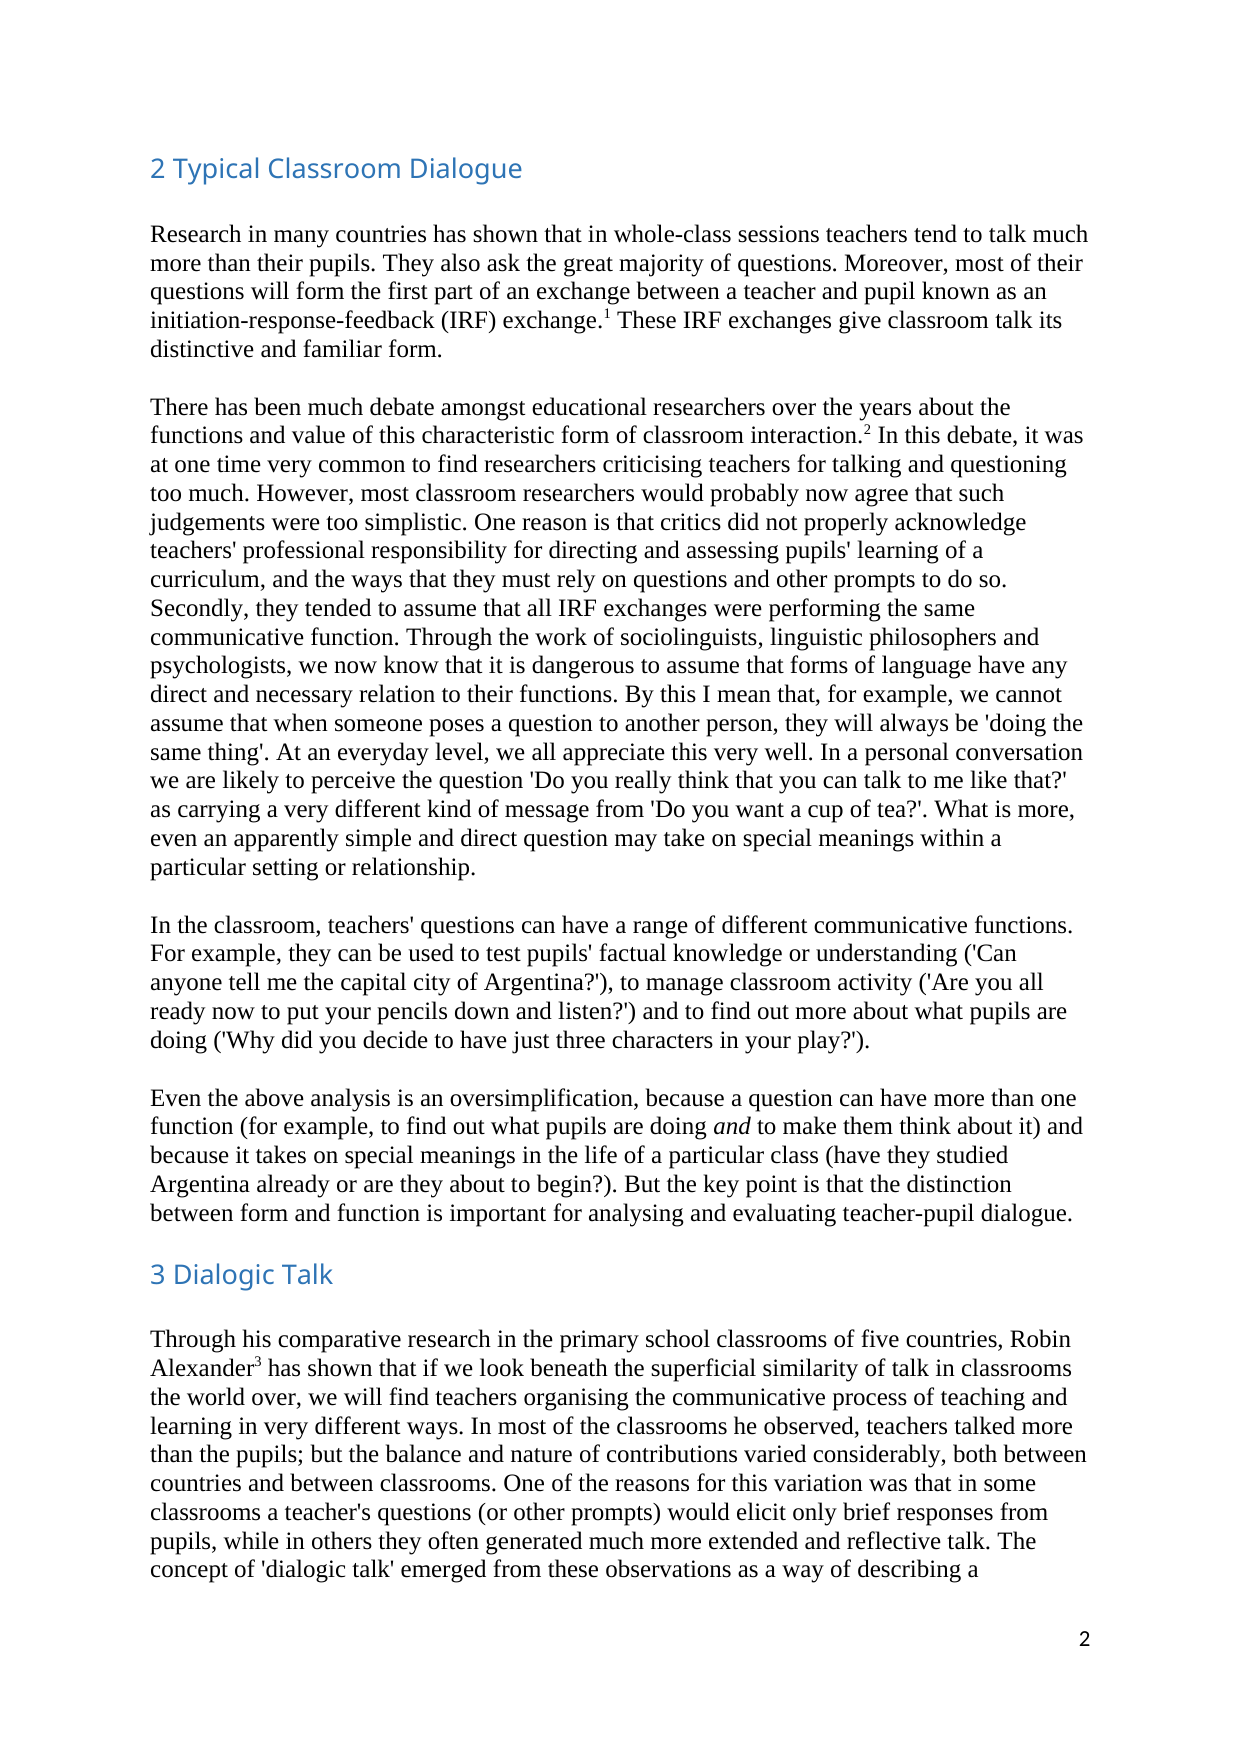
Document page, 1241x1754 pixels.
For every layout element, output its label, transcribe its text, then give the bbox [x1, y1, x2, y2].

subtitle 3 Dialogic Talk [150, 1256, 1090, 1292]
text Even the above analysis is an oversimplification, because a question can have more than one function (for example, to find out what pupils are doing and to make them think about it) and because it takes on special meanings in the life of a particular class (have they studied Argentina already or are they about to begin?). But the key point is that the distinction between form and function is important for analysing and evaluating teacher-pupil dialogue. [150, 1083, 1090, 1226]
subtitle 2 Typical Classroom Dialogue [150, 150, 1090, 187]
text There has been much debate amongst educational researchers over the years about the functions and value of this characteristic form of classroom interaction.2 In this debate, it was at one time very common to find researchers criticising teachers for talking and questioning too much. However, most classroom researchers would probably now agree that such judgements were too simplistic. One reason is that critics did not properly acknowledge teachers' professional responsibility for directing and assessing pupils' learning of a curriculum, and the ways that they must rely on questions and other prompts to do so. Secondly, they tended to assume that all IRF exchanges were performing the same communicative function. Through the work of sociolinguists, linguistic philosophers and psychologists, we now know that it is dangerous to assume that forms of language have any direct and necessary relation to their functions. By this I mean that, for example, we cannot assume that when someone poses a question to another person, they will always be 'doing the same thing'. At an everyday level, we all appreciate this very well. In a personal conversation we are likely to perceive the question 'Do you really think that you can talk to me like that?' as carrying a very different kind of message from 'Do you want a cup of tea?'. What is more, even an apparently simple and direct question may take on special meanings within a particular setting or relationship. [150, 392, 1090, 881]
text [150, 1324, 1090, 1583]
text In the classroom, teachers' questions can have a range of different communicative functions. For example, they can be used to test pupils' factual knowledge or understanding ('Can anyone tell me the capital city of Argentina?'), to manage classroom activity ('Are you all ready now to put your pencils down and listen?') and to find out more about what pupils are doing ('Why did you decide to have just three characters in your play?'). [150, 910, 1090, 1053]
text Research in many countries has shown that in whole-class sessions teachers tend to talk much more than their pupils. They also ask the great majority of questions. Moreover, most of their questions will form the first part of an exchange between a teacher and pupil known as an initiation-response-feedback (IRF) exchange.1 These IRF exchanges give classroom talk its distinctive and familiar form. [150, 219, 1090, 363]
